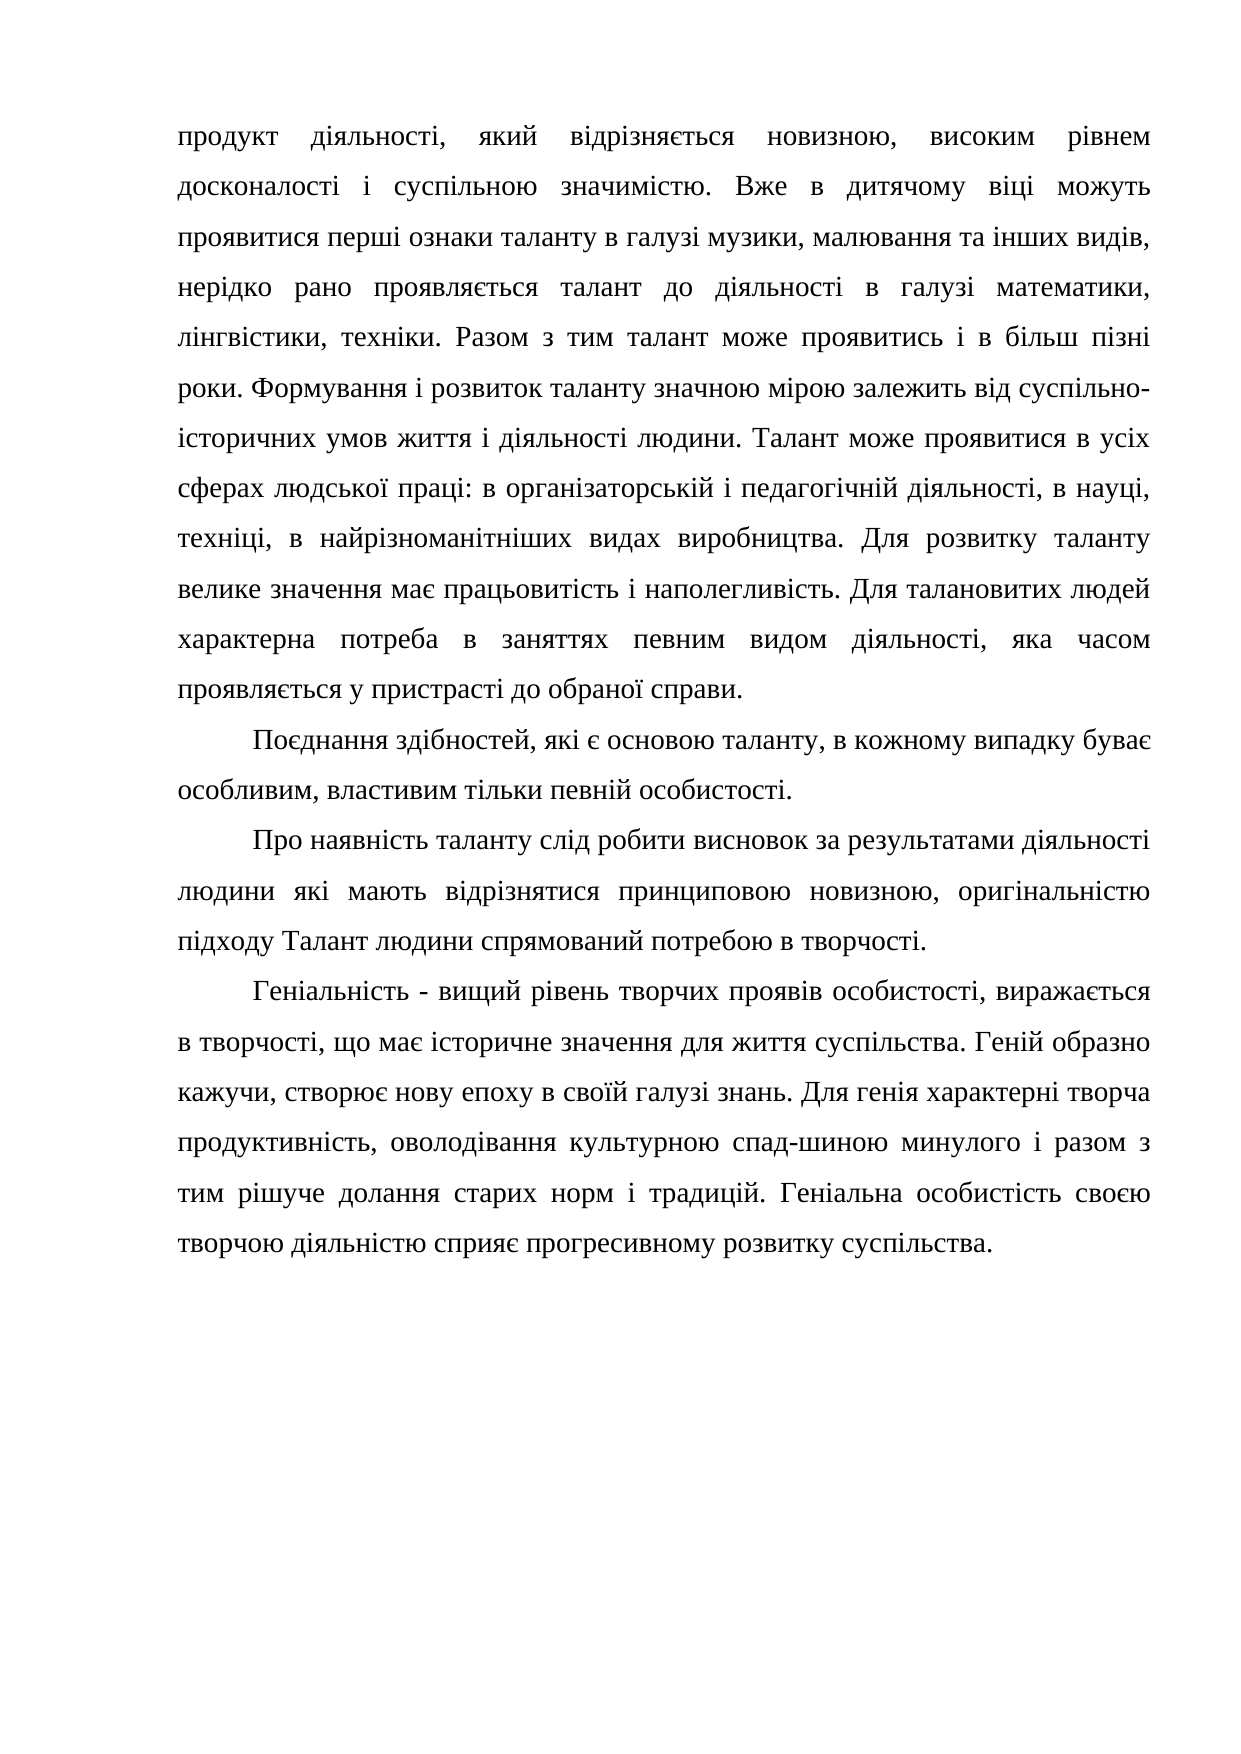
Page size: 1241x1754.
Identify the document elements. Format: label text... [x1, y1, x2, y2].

text Геніальність - вищий рівень творчих проявів особистості, виражається в творчості, що має історичне значення для життя суспільства. Геній образно кажучи, створює нову епоху в своїй галузі знань. Для генія характерні творча продуктивність, оволодівання культурною спад-шиною минулого і разом з тим рішуче долання старих норм і традицій. Геніальна особистість своєю творчою діяльністю сприяє прогресивному розвитку суспільства. [177, 973, 1152, 1258]
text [177, 118, 1152, 705]
text Поєднання здібностей, які є основою таланту, в кожному випадку буває особливим, властивим тільки певній особистості. [177, 722, 1152, 806]
text Про наявність таланту слід робити висновок за результатами діяльності людини які мають відрізнятися принциповою новизною, оригінальністю підходу Талант людини спрямований потребою в творчості. [177, 822, 1152, 957]
